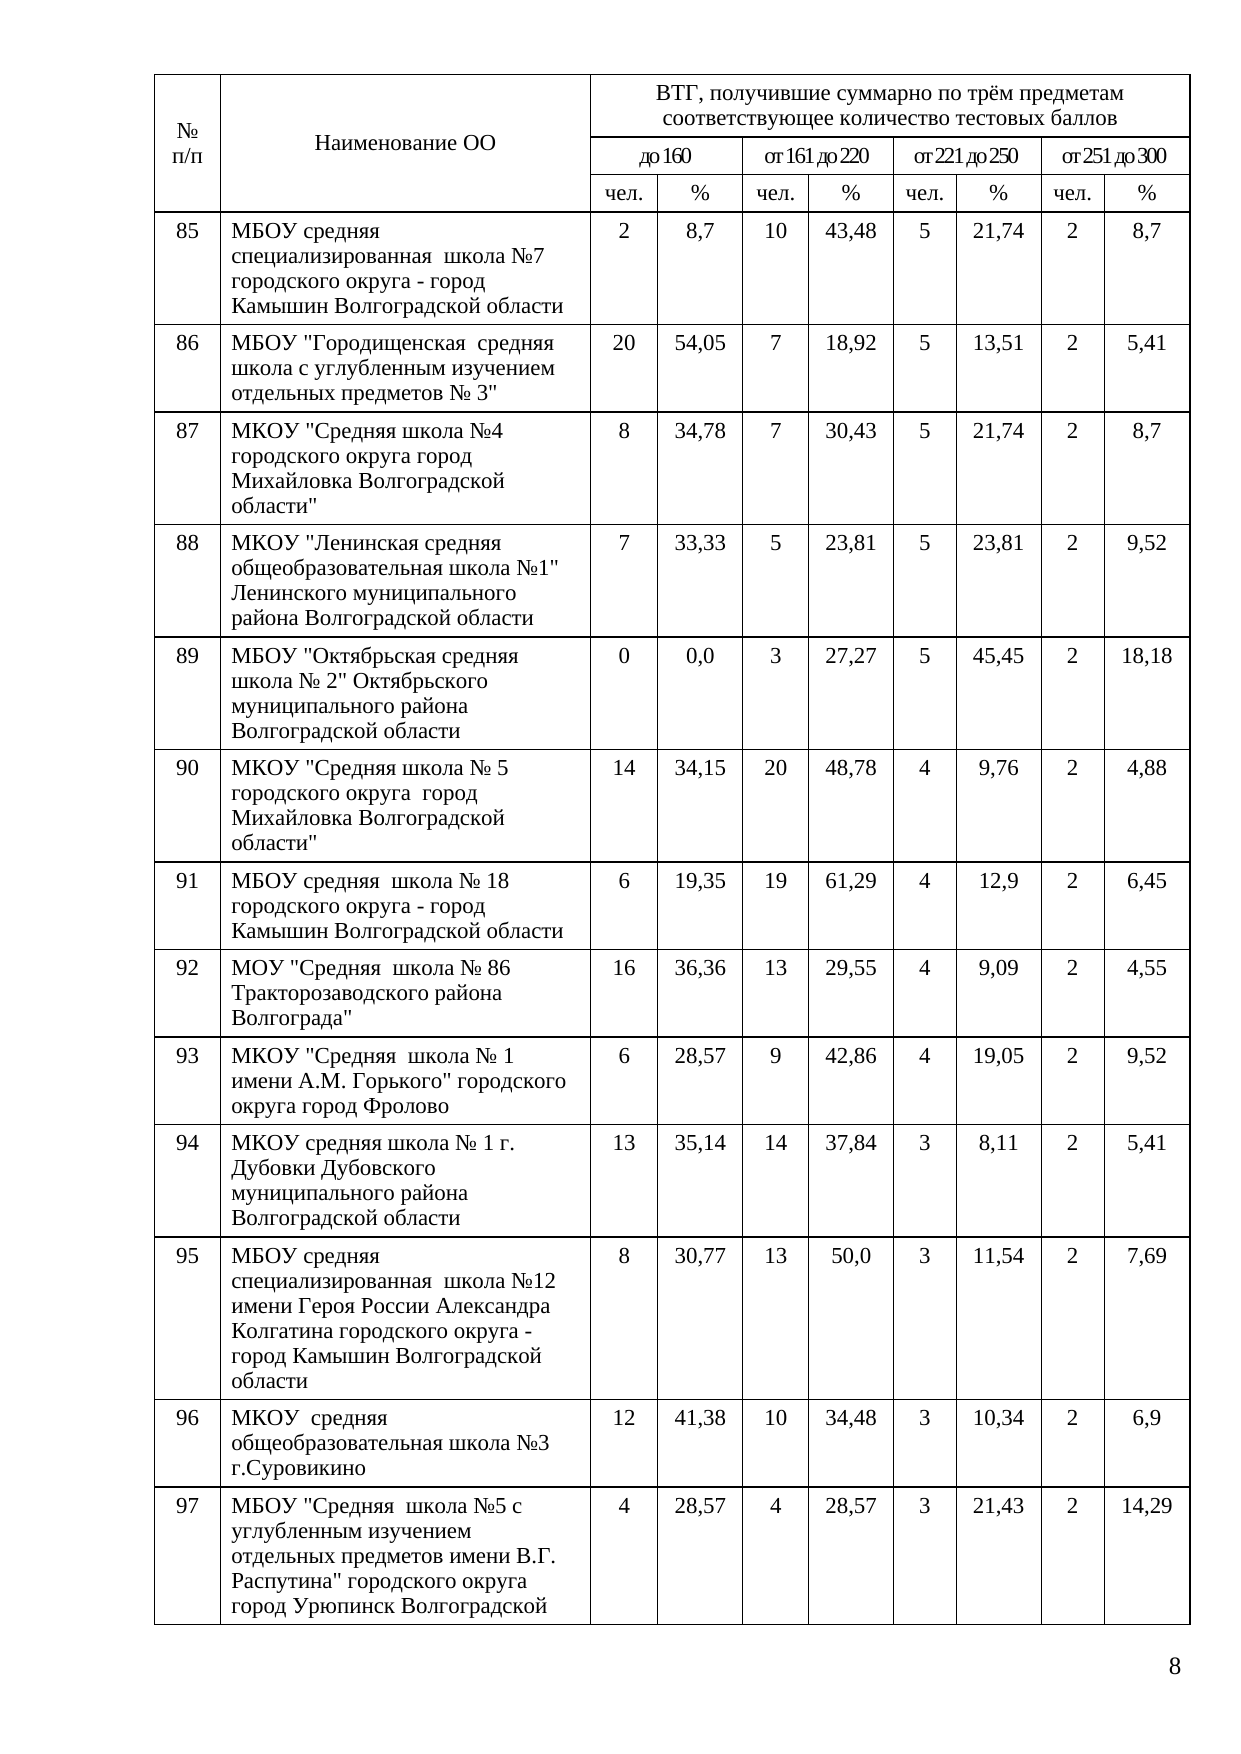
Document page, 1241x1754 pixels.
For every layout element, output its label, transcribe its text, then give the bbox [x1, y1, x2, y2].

table_cell 2 [1042, 325, 1104, 411]
table_cell 93 [155, 1038, 220, 1124]
table_cell 28,57 [809, 1488, 893, 1624]
table_cell 4 [894, 750, 956, 861]
table_cell 2 [1042, 1488, 1104, 1624]
table_cell 9,76 [957, 750, 1041, 861]
table_cell 35,14 [658, 1125, 742, 1236]
table_cell 10,34 [957, 1400, 1041, 1486]
table_cell 14 [743, 1125, 808, 1236]
table_cell 88 [155, 525, 220, 636]
table_cell 2 [1042, 750, 1104, 861]
table_cell 2 [1042, 863, 1104, 949]
table_cell 34,15 [658, 750, 742, 861]
table_cell 2 [1042, 1400, 1104, 1486]
table_cell 2 [1042, 1125, 1104, 1236]
table_cell 6 [591, 1038, 657, 1124]
table_cell 21,74 [957, 213, 1041, 324]
table_cell 3 [894, 1400, 956, 1486]
table_cell 8 [591, 413, 657, 524]
table_cell 96 [155, 1400, 220, 1486]
table_cell 0 [591, 638, 657, 749]
table_cell 34,48 [809, 1400, 893, 1486]
table_cell МБОУ средняя специализированная школа №12 имени Героя России Александра Колгатина городского округа - город Камышин Волгоградской области [221, 1238, 590, 1399]
table_cell 3 [894, 1125, 956, 1236]
table_cell 28,57 [658, 1038, 742, 1124]
table_cell 7 [743, 325, 808, 411]
table_cell 5 [894, 413, 956, 524]
table_cell 28,57 [658, 1488, 742, 1624]
table_cell % [809, 175, 893, 211]
table_cell МКОУ "Средняя школа № 5 городского округа город Михайловка Волгоградской области" [221, 750, 590, 861]
table_cell 14,29 [1105, 1488, 1189, 1624]
table_cell МКОУ средняя общеобразовательная школа №3 г.Суровикино [221, 1400, 590, 1486]
table_cell 4,88 [1105, 750, 1189, 861]
table_cell 12,9 [957, 863, 1041, 949]
table_cell 7 [591, 525, 657, 636]
table_cell 2 [1042, 525, 1104, 636]
table_cell 27,27 [809, 638, 893, 749]
table_cell 7 [743, 413, 808, 524]
table_cell 8,11 [957, 1125, 1041, 1236]
table_cell 9 [743, 1038, 808, 1124]
table_cell 4 [894, 863, 956, 949]
table_cell 4 [894, 950, 956, 1036]
table_cell от 161 до 220 [743, 138, 893, 174]
table_cell 4 [743, 1488, 808, 1624]
table_cell 90 [155, 750, 220, 861]
table_cell 2 [1042, 638, 1104, 749]
table_cell 50,0 [809, 1238, 893, 1399]
table_cell 54,05 [658, 325, 742, 411]
table_cell 3 [894, 1488, 956, 1624]
table_cell чел. [894, 175, 956, 211]
table_cell 6,9 [1105, 1400, 1189, 1486]
table_header Наименование ОО [221, 75, 590, 211]
table_cell 10 [743, 1400, 808, 1486]
table_cell 4 [591, 1488, 657, 1624]
table_cell от 221 до 250 [894, 138, 1041, 174]
table_cell чел. [591, 175, 657, 211]
table_cell 92 [155, 950, 220, 1036]
table_cell % [658, 175, 742, 211]
table_cell МКОУ "Ленинская средняя общеобразовательная школа №1" Ленинского муниципального района Волгоградской области [221, 525, 590, 636]
table_cell МОУ "Средняя школа № 86 Тракторозаводского района Волгограда" [221, 950, 590, 1036]
table_cell 87 [155, 413, 220, 524]
table_cell 8 [591, 1238, 657, 1399]
table_cell 13 [743, 1238, 808, 1399]
table_cell 8,7 [658, 213, 742, 324]
table_cell 8,7 [1105, 413, 1189, 524]
table_cell 16 [591, 950, 657, 1036]
table_cell 11,54 [957, 1238, 1041, 1399]
table_cell 85 [155, 213, 220, 324]
table_cell МБОУ "Городищенская средняя школа с углубленным изучением отдельных предметов № 3" [221, 325, 590, 411]
table_cell 7,69 [1105, 1238, 1189, 1399]
table_cell 13,51 [957, 325, 1041, 411]
table_cell 8,7 [1105, 213, 1189, 324]
table_cell 6,45 [1105, 863, 1189, 949]
table_cell 5,41 [1105, 1125, 1189, 1236]
table_cell чел. [743, 175, 808, 211]
table_cell 5 [894, 638, 956, 749]
table_cell 2 [1042, 950, 1104, 1036]
table_cell 13 [591, 1125, 657, 1236]
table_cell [221, 1488, 590, 1624]
table_cell 5 [743, 525, 808, 636]
table_cell 13 [743, 950, 808, 1036]
table_header ВТГ, получившие суммарно по трём предметам соответствующее количество тестовых баллов [591, 75, 1189, 136]
table_cell 4 [894, 1038, 956, 1124]
table_cell 61,29 [809, 863, 893, 949]
table_cell 5 [894, 325, 956, 411]
table_cell 3 [894, 1238, 956, 1399]
table_cell 2 [1042, 413, 1104, 524]
table_cell 12 [591, 1400, 657, 1486]
table_cell 36,36 [658, 950, 742, 1036]
table_cell 95 [155, 1238, 220, 1399]
table_cell 21,43 [957, 1488, 1041, 1624]
table_cell от 251 до 300 [1042, 138, 1189, 174]
table_cell 2 [1042, 213, 1104, 324]
table_cell 45,45 [957, 638, 1041, 749]
table_cell 5 [894, 525, 956, 636]
table_cell 20 [743, 750, 808, 861]
table_cell % [957, 175, 1041, 211]
table_cell 19 [743, 863, 808, 949]
table_cell МБОУ "Октябрьская средняя школа № 2" Октябрьского муниципального района Волгоградской области [221, 638, 590, 749]
table_cell 43,48 [809, 213, 893, 324]
table_cell 0,0 [658, 638, 742, 749]
table_cell 42,86 [809, 1038, 893, 1124]
table_cell 19,35 [658, 863, 742, 949]
table_cell 94 [155, 1125, 220, 1236]
table_cell 18,18 [1105, 638, 1189, 749]
table_cell 37,84 [809, 1125, 893, 1236]
table_cell 6 [591, 863, 657, 949]
table_cell 19,05 [957, 1038, 1041, 1124]
table_cell 20 [591, 325, 657, 411]
table_cell МБОУ средняя специализированная школа №7 городского округа - город Камышин Волгоградской области [221, 213, 590, 324]
table_cell МБОУ средняя школа № 18 городского округа - город Камышин Волгоградской области [221, 863, 590, 949]
table_cell 9,52 [1105, 525, 1189, 636]
table_cell 29,55 [809, 950, 893, 1036]
table_cell 2 [591, 213, 657, 324]
table_cell 4,55 [1105, 950, 1189, 1036]
table_cell 21,74 [957, 413, 1041, 524]
table_cell 14 [591, 750, 657, 861]
table_cell 9,52 [1105, 1038, 1189, 1124]
table_cell 2 [1042, 1038, 1104, 1124]
table_cell 9,09 [957, 950, 1041, 1036]
table_cell МКОУ "Средняя школа №4 городского округа город Михайловка Волгоградской области" [221, 413, 590, 524]
table_cell 30,77 [658, 1238, 742, 1399]
table_cell 34,78 [658, 413, 742, 524]
table_cell 91 [155, 863, 220, 949]
table_cell 23,81 [809, 525, 893, 636]
table_cell 30,43 [809, 413, 893, 524]
table_cell 3 [743, 638, 808, 749]
table_cell МКОУ средняя школа № 1 г. Дубовки Дубовского муниципального района Волгоградской области [221, 1125, 590, 1236]
table_cell 5,41 [1105, 325, 1189, 411]
table_cell чел. [1042, 175, 1104, 211]
table_cell 86 [155, 325, 220, 411]
table_cell 41,38 [658, 1400, 742, 1486]
table_cell % [1105, 175, 1189, 211]
table_cell 10 [743, 213, 808, 324]
table_cell 89 [155, 638, 220, 749]
table_cell 97 [155, 1488, 220, 1624]
table_cell 5 [894, 213, 956, 324]
table_cell до 160 [591, 138, 742, 174]
table_cell МКОУ "Средняя школа № 1 имени А.М. Горького" городского округа город Фролово [221, 1038, 590, 1124]
table_cell 48,78 [809, 750, 893, 861]
table_header № п/п [155, 75, 220, 211]
table_cell 33,33 [658, 525, 742, 636]
table_cell 2 [1042, 1238, 1104, 1399]
table_cell 23,81 [957, 525, 1041, 636]
table_cell 18,92 [809, 325, 893, 411]
